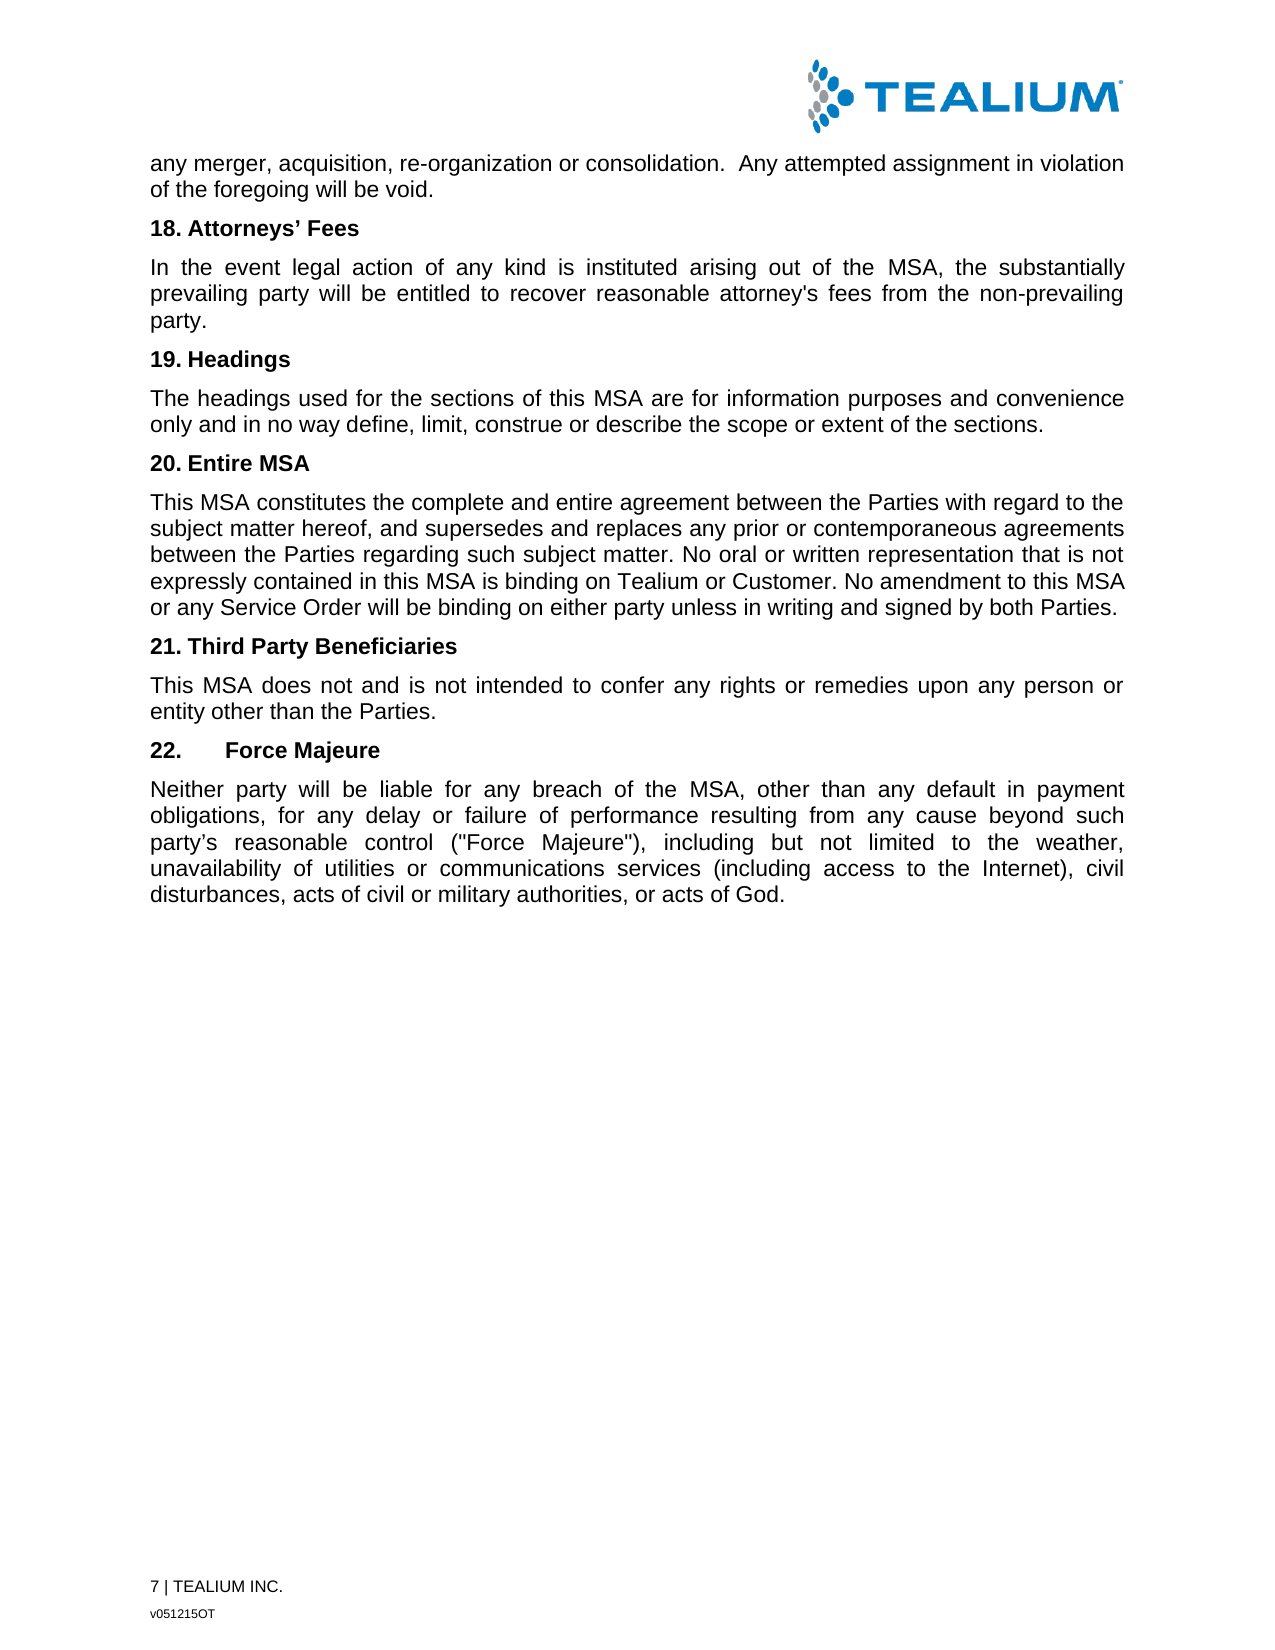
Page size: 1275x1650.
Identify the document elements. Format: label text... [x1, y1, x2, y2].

text This MSA constitutes the complete and entire agreement between the Parties with regard to the subject matter hereof, and supersedes and replaces any prior or contemporaneous agreements between the Parties regarding such subject matter. No oral or written representation that is not expressly contained in this MSA is binding on Tealium or Customer. No amendment to this MSA or any Service Order will be binding on either party unless in writing and signed by both Parties. [150, 488, 1125, 620]
list Third Party Beneficiaries [150, 633, 1125, 659]
text The headings used for the sections of this MSA are for information purposes and convenience only and in no way define, limit, construe or describe the scope or extent of the sections. [150, 384, 1125, 437]
text This MSA does not and is not intended to confer any rights or remedies upon any person or entity other than the Parties. [150, 672, 1125, 724]
list Force Majeure [150, 737, 1125, 763]
list Entire MSA [150, 450, 1125, 476]
list Headings [150, 346, 1125, 372]
picture [804, 55, 1125, 138]
text Neither party will be liable for any breach of the MSA, other than any default in payment obligations, for any delay or failure of performance resulting from any cause beyond such party’s reasonable control ("Force Majeure"), including but not limited to the weather, unavailability of utilities or communications services (including access to the Internet), civil disturbances, acts of civil or military authorities, or acts of God. [150, 776, 1125, 907]
text In the event legal action of any kind is instituted arising out of the MSA, the substantially prevailing party will be entitled to recover reasonable attorney's fees from the non-prevailing party. [150, 254, 1125, 333]
list Attorneys’ Fees [150, 215, 1125, 242]
